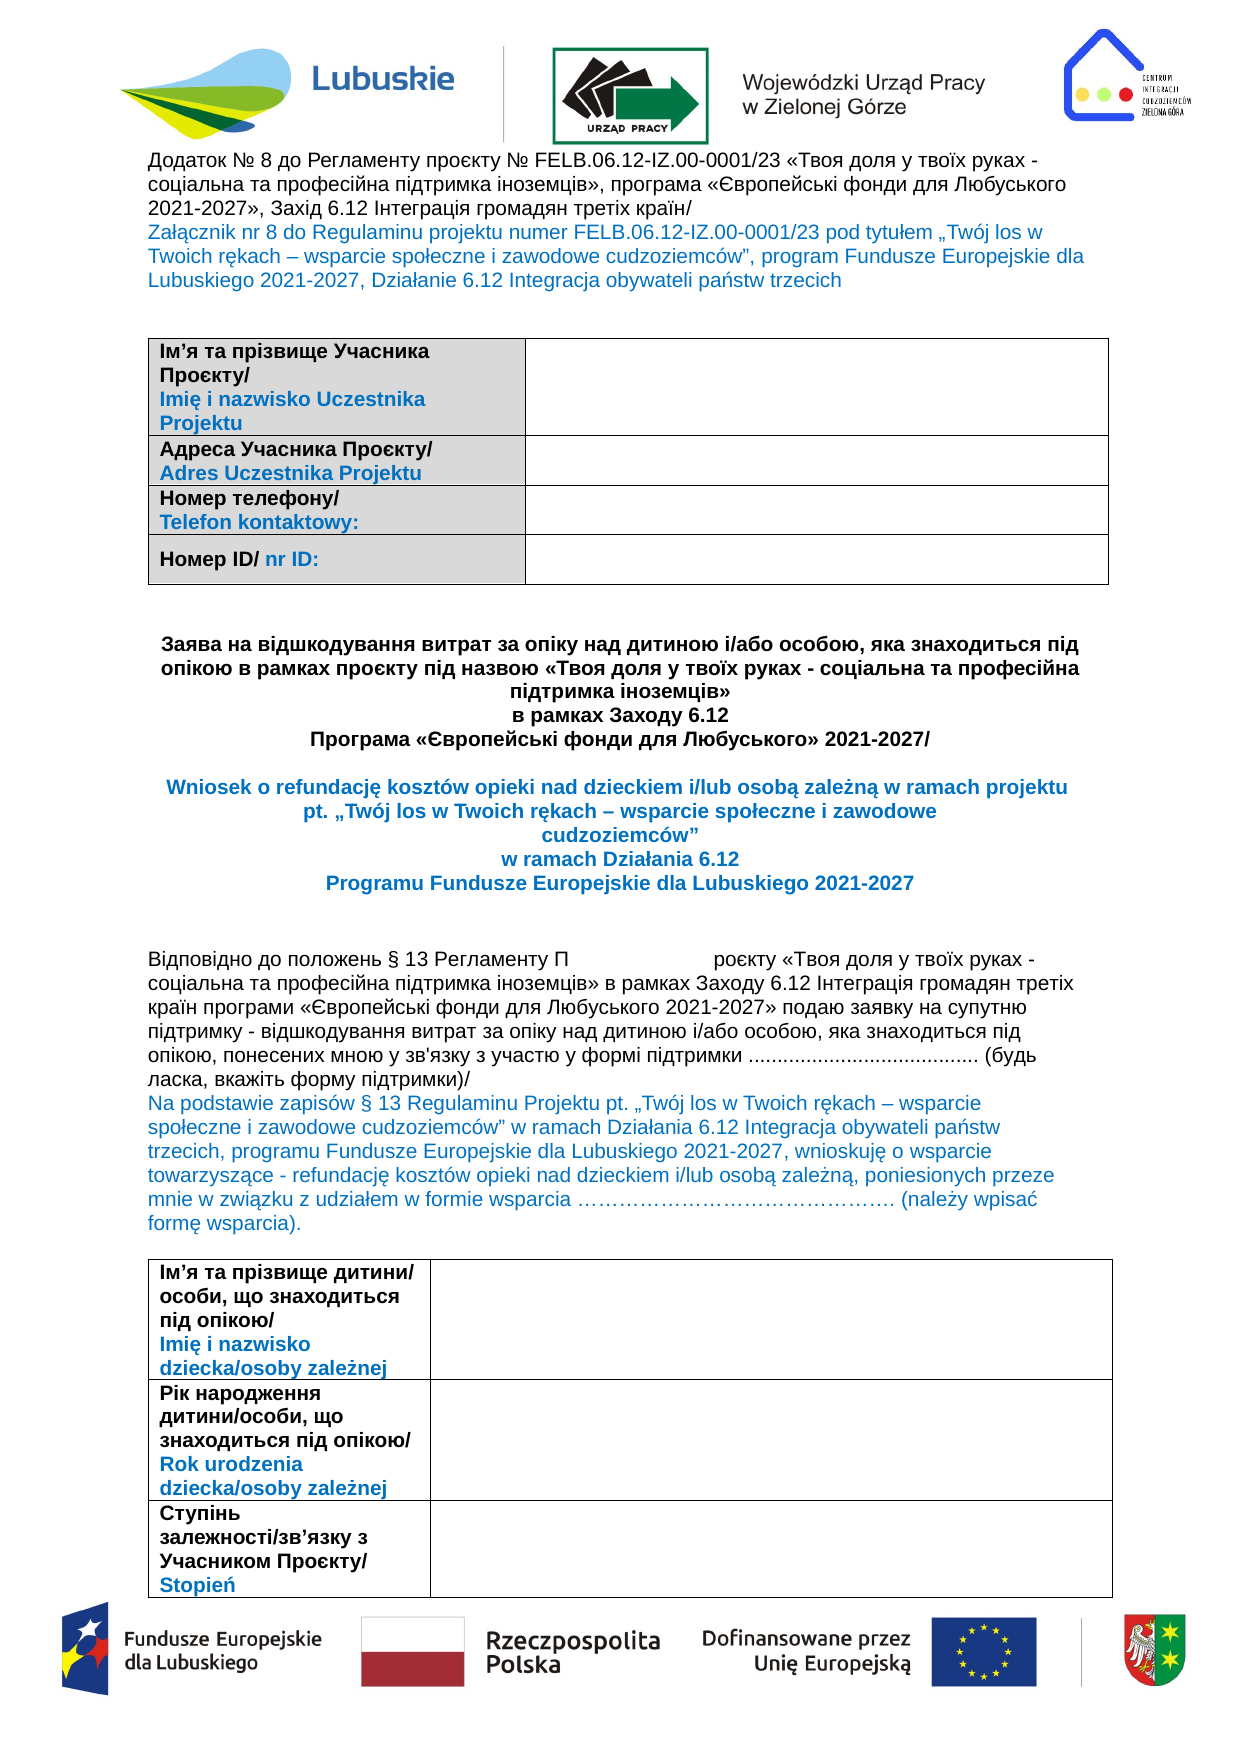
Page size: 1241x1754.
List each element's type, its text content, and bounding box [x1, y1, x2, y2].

table_header Ім’я та прізвище Учасника Проєкту/ Imię i nazwisko Uczestnika Projektu [149, 339, 525, 435]
text Програма «Європейські фонди для Любуського» 2021-2027/ [148, 727, 1093, 751]
text Programu Fundusze Europejskie dla Lubuskiego 2021-2027 [148, 871, 1093, 895]
table_cell Номер ID/ nr ID: [149, 535, 525, 583]
table_cell [431, 1380, 1112, 1500]
text Відповідно до положень § 13 Регламенту П роєкту «Твоя доля у твоїх руках - соціальна та професійна підтримка іноземців» в рамках Заходу 6.12 Інтеграція громадян третіх країн програми «Європейські фонди для Любуського 2021-2027» подаю заявку на супутню підтримку - відшкодування витрат за опіку над дитиною і/або особою, яка знаходиться під опікою, понесених мною у зв'язку з участю у формі підтримки ........................................ (будь ласка, вкажіть форму підтримки)/ [148, 947, 1093, 1091]
picture [119, 43, 988, 146]
table_header [526, 339, 1108, 435]
table_cell [526, 535, 1108, 583]
text Na podstawie zapisów § 13 Regulaminu Projektu pt. „Twój los w Twoich rękach – wsparcie społeczne i zawodowe cudzoziemców” w ramach Działania 6.12 Integracja obywateli państw trzecich, programu Fundusze Europejskie dla Lubuskiego 2021-2027, wnioskuję o wsparcie towarzyszące - refundację kosztów opieki nad dzieckiem i/lub osobą zależną, poniesionych przeze mnie w związku z udziałem w formie wsparcia ………………………………………. (należy wpisać formę wsparcia). [148, 1091, 1078, 1234]
text Załącznik nr 8 do Regulaminu projektu numer FELB.06.12-IZ.00-0001/23 pod tytułem „Twój los w Twoich rękach – wsparcie społeczne i zawodowe cudzoziemców”, program Fundusze Europejskie dla Lubuskiego 2021-2027, Działanie 6.12 Integracja obywateli państw trzecich [148, 219, 1093, 291]
table_cell [526, 436, 1108, 484]
table_header Ім’я та прізвище дитини/ особи, що знаходиться під опікою/ Imię i nazwisko dziecka/osoby zależnej [149, 1260, 430, 1379]
picture [1060, 11, 1193, 144]
text в рамках Заходу 6.12 [148, 703, 1093, 727]
table_header [431, 1260, 1112, 1379]
table_cell Адреса Учасника Проєкту/ Adres Uczestnika Projektu [149, 436, 525, 484]
text cudzoziemców” [148, 823, 1093, 847]
text Wniosek o refundację kosztów opieki nad dzieckiem i/lub osobą zależną w ramach projektu pt. „Twój los w Twoich rękach – wsparcie społeczne i zawodowe [148, 775, 1093, 823]
table_cell [431, 1501, 1112, 1597]
table_cell Ступінь залежності/зв’язку з Учасником Проєкту/ Stopień zależności/powinowactwa z Uczestnikiem Projektu [149, 1501, 430, 1597]
text w ramach Działania 6.12 [148, 847, 1093, 871]
text Додаток № 8 до Регламенту проєкту № FELB.06.12-IZ.00-0001/23 «Твоя доля у твоїх руках - соціальна та професійна підтримка іноземців», програма «Європейські фонди для Любуського 2021-2027», Захід 6.12 Інтеграція громадян третіх країн/ [148, 148, 1093, 219]
table_cell [526, 486, 1108, 534]
table_cell Номер телефону/ Telefon kontaktowy: [149, 486, 525, 534]
picture [44, 1602, 1217, 1703]
text Заява на відшкодування витрат за опіку над дитиною і/або особою, яка знаходиться під опікою в рамках проєкту під назвою «Твоя доля у твоїх руках - соціальна та професійна підтримка іноземців» [148, 631, 1093, 703]
table_cell Рік народження дитини/особи, що знаходиться під опікою/ Rok urodzenia dziecka/osoby zależnej [149, 1380, 430, 1500]
